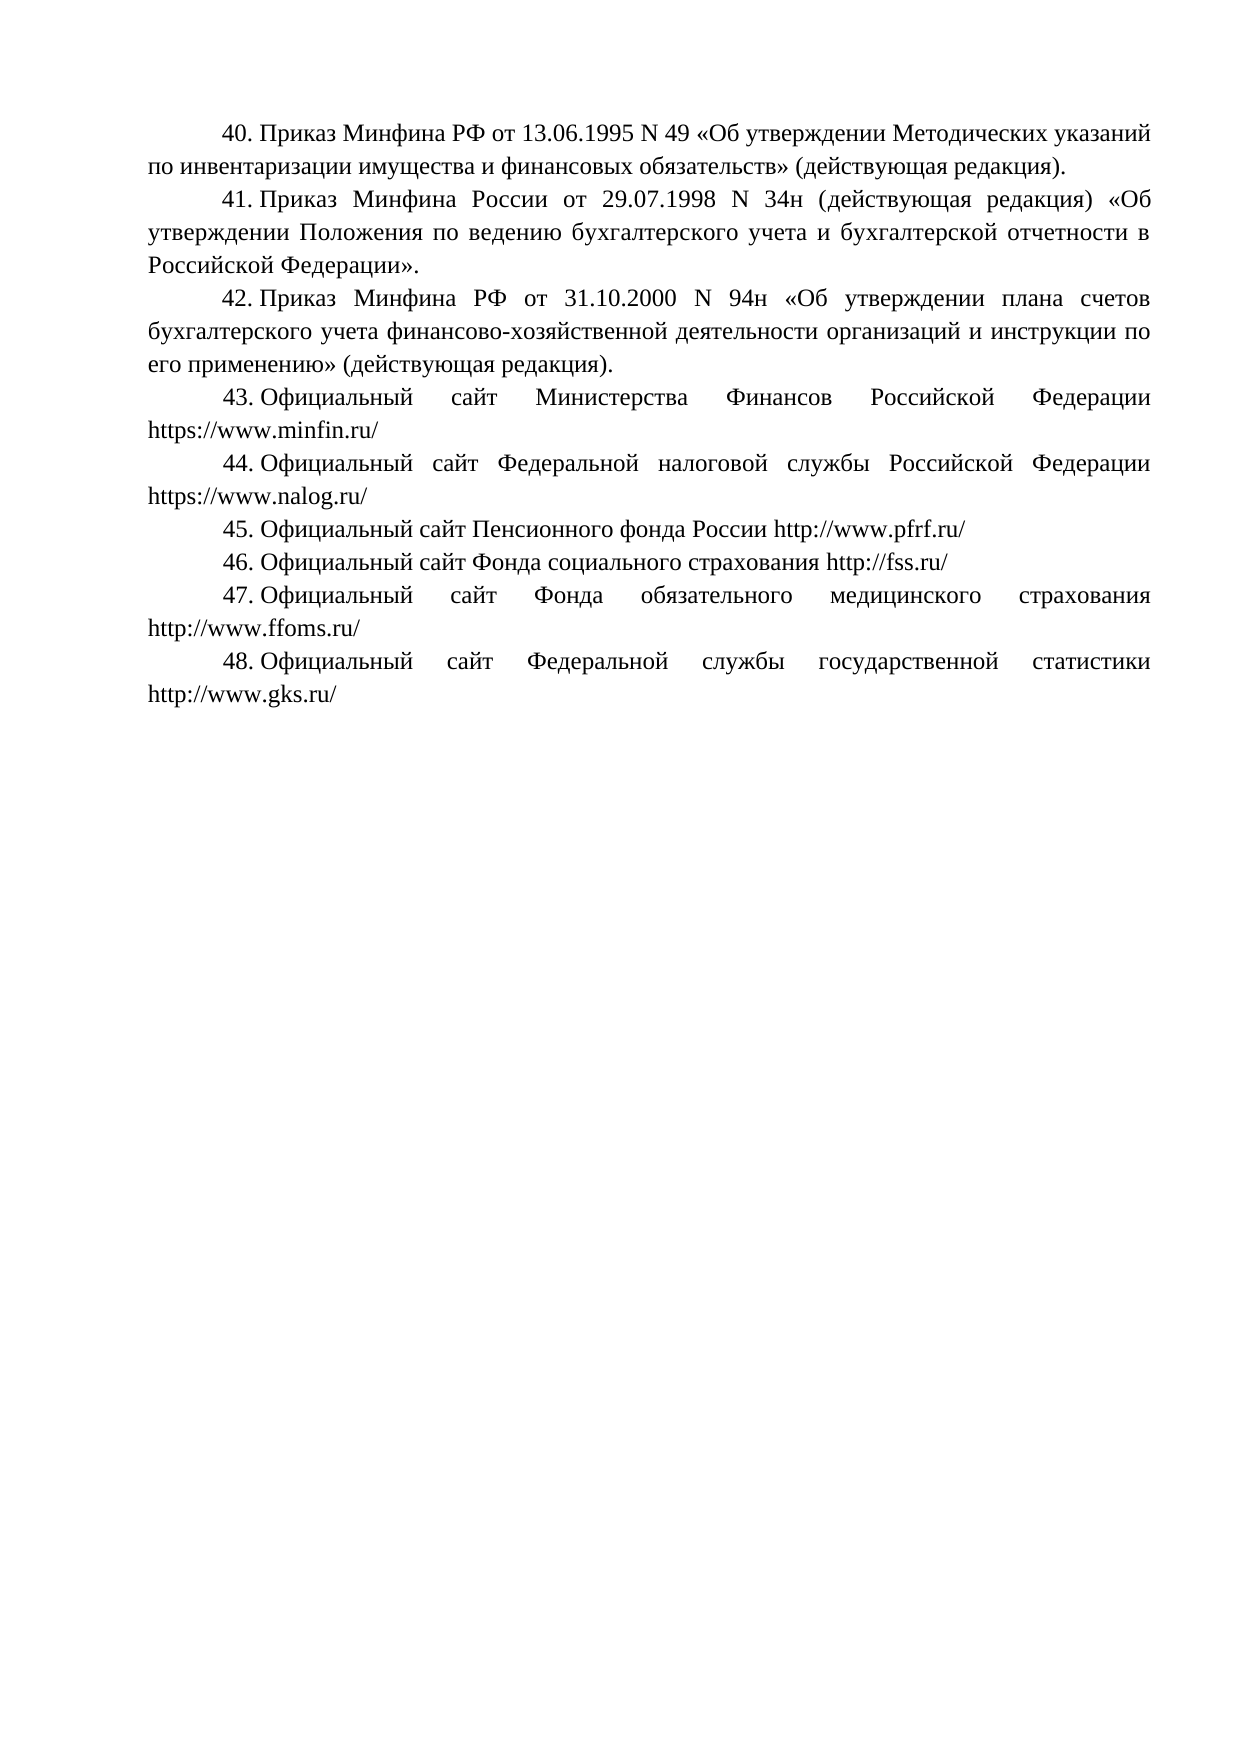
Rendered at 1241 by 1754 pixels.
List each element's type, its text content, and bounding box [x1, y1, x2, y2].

list Официальный сайт Федеральной службы государственной статистики http://www.gks.ru/ [148, 646, 1152, 708]
list Приказ Минфина РФ от 31.10.2000 N 94н «Об утверждении плана счетов бухгалтерского учета финансово-хозяйственной деятельности организаций и инструкции по его применению» (действующая редакция). [148, 283, 1152, 378]
list Официальный сайт Фонда социального страхования http://fss.ru/ [148, 547, 1152, 576]
list Приказ Минфина РФ от 13.06.1995 N 49 «Об утверждении Методических указаний по инвентаризации имущества и финансовых обязательств» (действующая редакция). [148, 118, 1152, 180]
list Приказ Минфина России от 29.07.1998 N 34н (действующая редакция) «Об утверждении Положения по ведению бухгалтерского учета и бухгалтерской отчетности в Российской Федерации». [148, 246, 1152, 279]
list Приказ Минфина России от 29.07.1998 N 34н (действующая редакция) «Об утверждении Положения по ведению бухгалтерского учета и бухгалтерской отчетности в Российской Федерации». [148, 184, 1152, 217]
list Официальный сайт Федеральной налоговой службы Российской Федерации https://www.nalog.ru/ [148, 448, 1152, 510]
list Официальный сайт Фонда обязательного медицинского страхования http://www.ffoms.ru/ [148, 580, 1152, 642]
list Официальный сайт Пенсионного фонда России http://www.pfrf.ru/ [148, 514, 1152, 543]
list Официальный сайт Министерства Финансов Российской Федерации https://www.minfin.ru/ [148, 382, 1152, 444]
